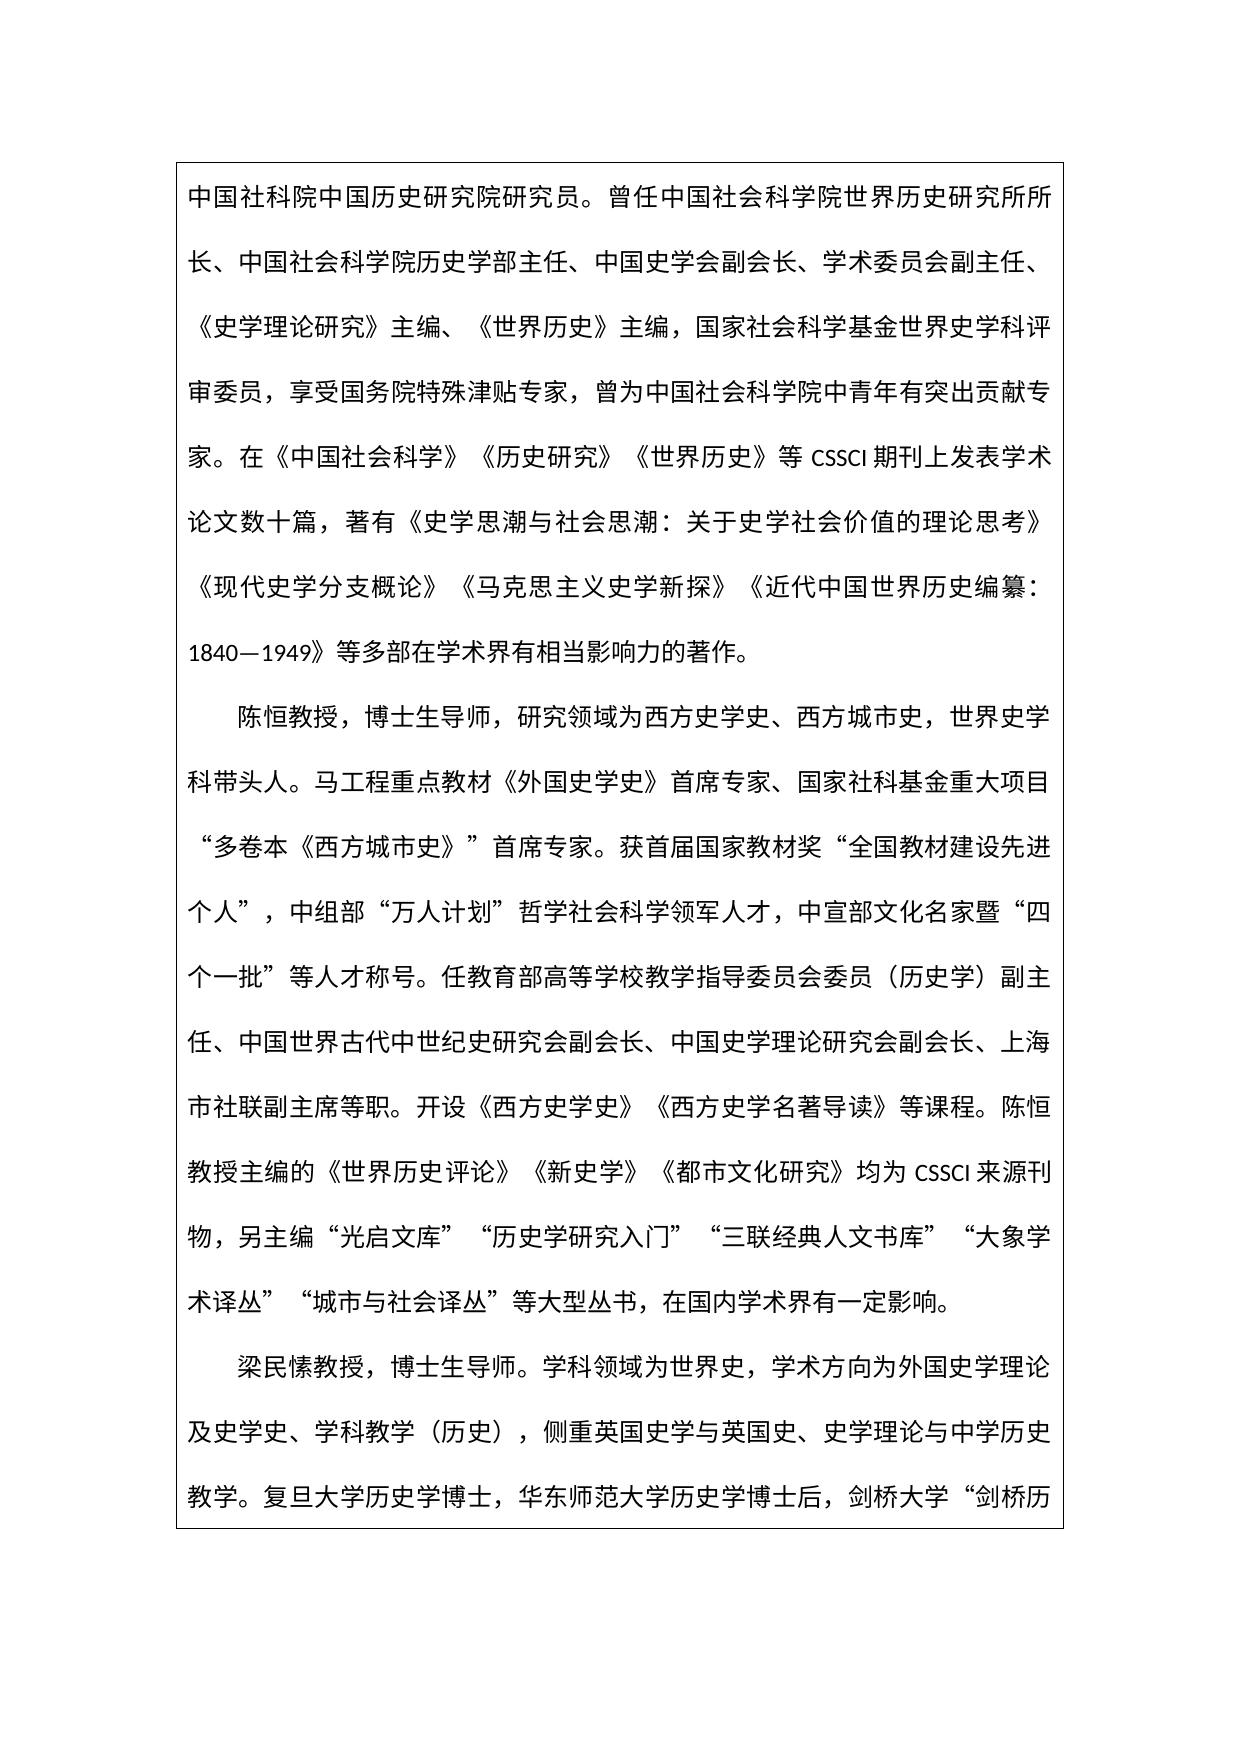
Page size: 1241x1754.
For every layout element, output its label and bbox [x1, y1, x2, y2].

table_cell [177, 163, 1063, 1528]
